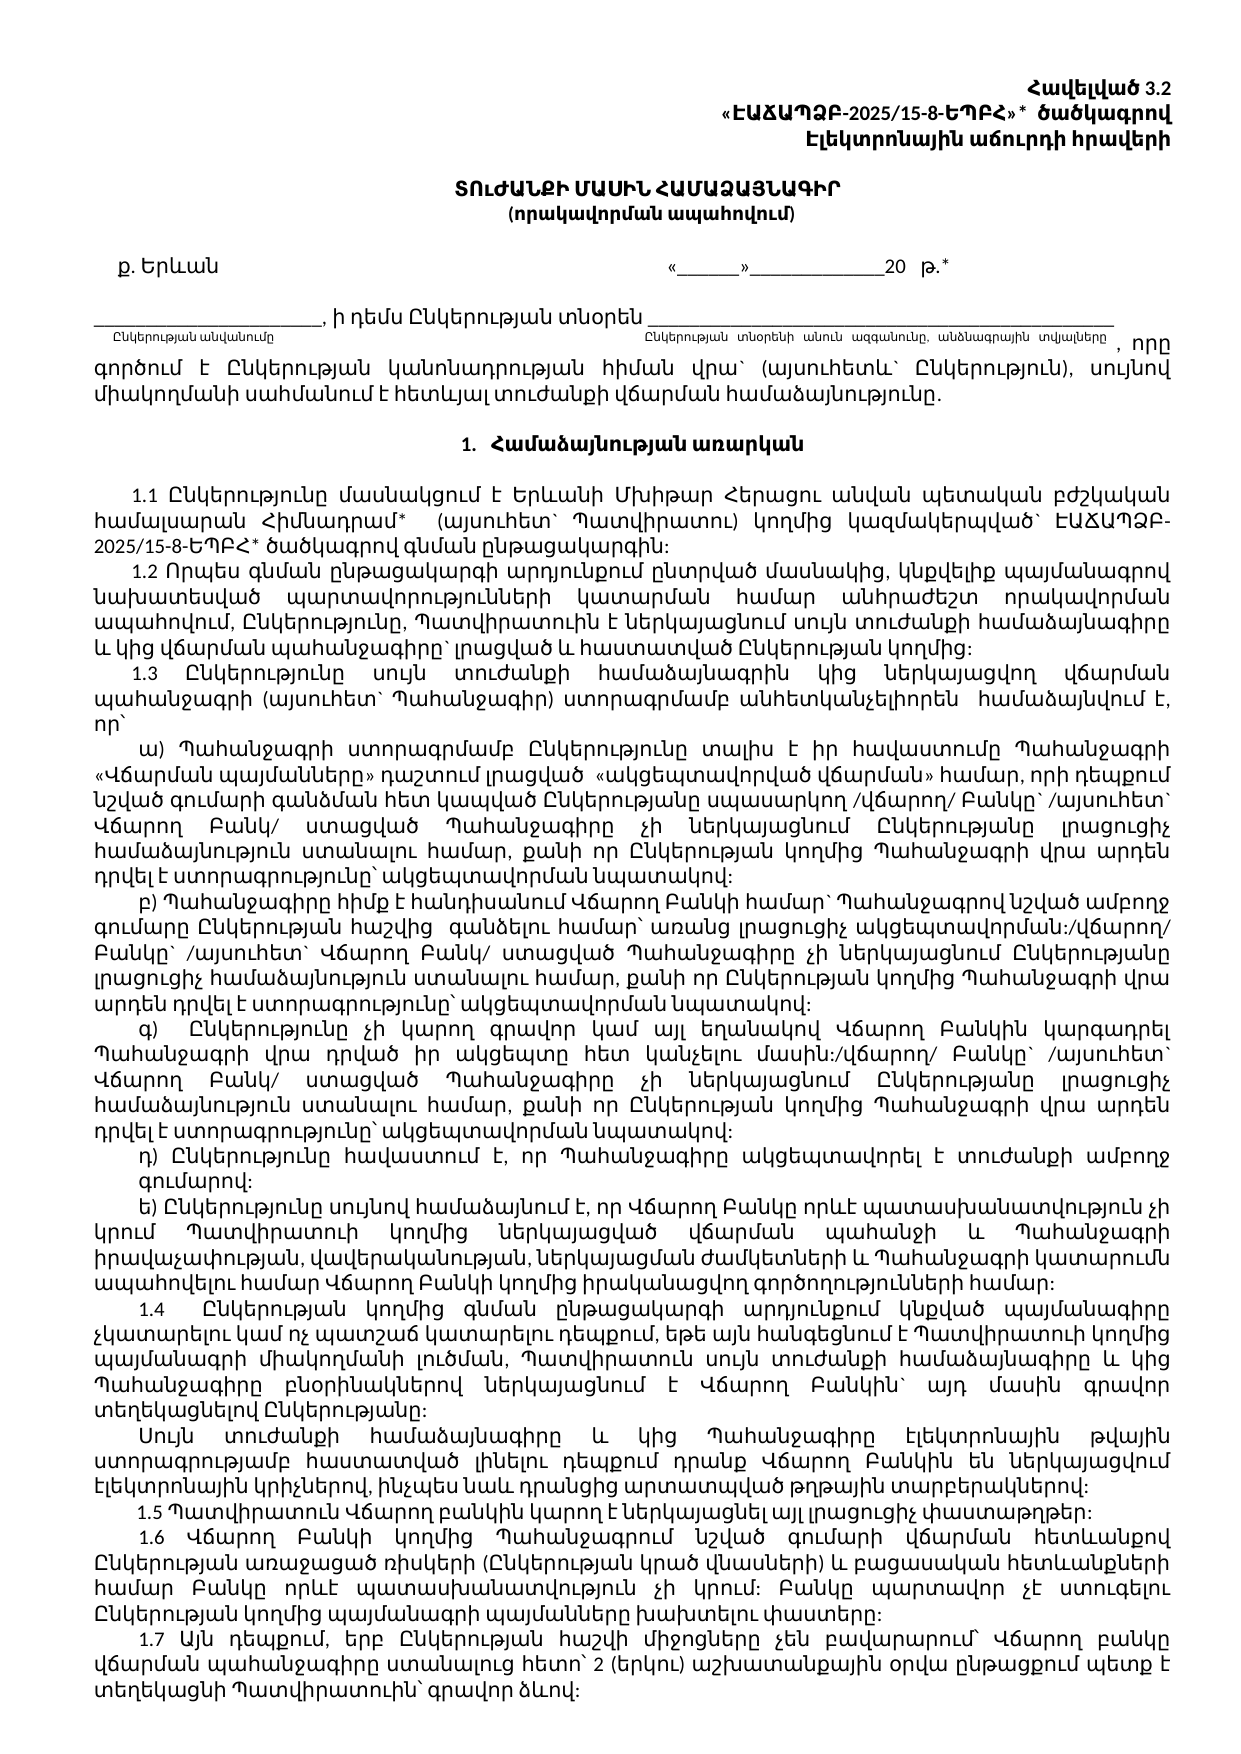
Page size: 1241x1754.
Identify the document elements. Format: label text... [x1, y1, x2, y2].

text դ) Ընկերությունը հավաստում է, որ Պահանջագիրը ակցեպտավորել է տուժանքի ամբողջ գումարով: [138, 1143, 1171, 1194]
text 1.4 Ընկերության կողմից գնման ընթացակարգի արդյունքում կնքված պայմանագիրը չկատարելու կամ ոչ պատշաճ կատարելու դեպքում, եթե այն հանգեցնում է Պատվիրատուի կողմից պայմանագրի միակողմանի լուծման, Պատվիրատուն սույն տուժանքի համաձայնագիրը և կից Պահանջագիրը բնօրինակներով ներկայացնում է Վճարող Բանկին` այդ մասին գրավոր տեղեկացնելով Ընկերությանը: [94, 1296, 1171, 1423]
text բ) Պահանջագիրը հիմք է հանդիսանում Վճարող Բանկի համար` Պահանջագրով նշված ամբողջ գումարը Ընկերության հաշվից գանձելու համար՝ առանց լրացուցիչ ակցեպտավորման:/վճարող/ Բանկը` /այսուհետ` Վճարող Բանկ/ ստացված Պահանջագիրը չի ներկայացնում Ընկերությանը լրացուցիչ համաձայնություն ստանալու համար, քանի որ Ընկերության կողմից Պահանջագրի վրա արդեն դրվել է ստորագրությունը՝ ակցեպտավորման նպատակով: [94, 889, 1171, 1016]
text (որակավորման ապահովում) [94, 202, 1171, 225]
text ՏՈւԺԱՆՔԻ ՄԱՍԻՆ ՀԱՄԱՁԱՅՆԱԳԻՐ [94, 177, 1171, 202]
text 1.5 Պատվիրատուն Վճարող բանկին կարող է ներկայացնել այլ լրացուցիչ փաստաթղթեր: [94, 1499, 1171, 1524]
text 1.1 Ընկերությունը մասնակցում է Երևանի Մխիթար Հերացու անվան պետական բժշկական համալսարան Հիմնադրամ* (այսուհետ` Պատվիրատու) կողմից կազմակերպված` ԷԱՃԱՊՁԲ-2025/15-8-ԵՊԲՀ* ծածկագրով գնման ընթացակարգին: [94, 482, 1171, 559]
text 1. Համաձայնության առարկան [94, 432, 1171, 457]
text «ԷԱՃԱՊՁԲ-2025/15-8-ԵՊԲՀ»* ծածկագրով [94, 100, 1171, 126]
text 1.6 Վճարող Բանկի կողմից Պահանջագրում նշված գումարի վճարման հետևանքով Ընկերության առաջացած ռիսկերի (Ընկերության կրած վնասների) և բացասական հետևանքների համար Բանկը որևէ պատասխանատվություն չի կրում: Բանկը պարտավոր չէ ստուգելու Ընկերության կողմից պայմանագրի պայմանները խախտելու փաստերը: [94, 1524, 1171, 1626]
text Էլեկտրոնային աճուրդի հրավերի [94, 126, 1171, 151]
text գ) Ընկերությունը չի կարող գրավոր կամ այլ եղանակով Վճարող Բանկին կարգադրել Պահանջագրի վրա դրված իր ակցեպտը հետ կանչելու մասին:/վճարող/ Բանկը` /այսուհետ` Վճարող Բանկ/ ստացված Պահանջագիրը չի ներկայացնում Ընկերությանը լրացուցիչ համաձայնություն ստանալու համար, քանի որ Ընկերության կողմից Պահանջագրի վրա արդեն դրվել է ստորագրությունը՝ ակցեպտավորման նպատակով: [94, 1016, 1171, 1143]
text 1.7 Այն դեպքում, երբ Ընկերության հաշվի միջոցները չեն բավարարում՝ Վճարող բանկը վճարման պահանջագիրը ստանալուց հետո՝ 2 (երկու) աշխատանքային օրվա ընթացքում պետք է տեղեկացնի Պատվիրատուին՝ գրավոր ձևով: [94, 1626, 1171, 1702]
text Սույն տուժանքի համաձայնագիրը և կից Պահանջագիրը էլեկտրոնային թվային ստորագրությամբ հաստատված լինելու դեպքում դրանք Վճարող Բանկին են ներկայացվում էլեկտրոնային կրիչներով, ինչպես նաև դրանցից արտատպված թղթային տարբերակներով: [94, 1423, 1171, 1499]
text ______________________, ի դեմս Ընկերության տնօրեն _____________________________________________ [94, 304, 1171, 330]
text 1.2 Որպես գնման ընթացակարգի արդյունքում ընտրված մասնակից, կնքվելիք պայմանագրով նախատեսված պարտավորությունների կատարման համար անհրաժեշտ որակավորման ապահովում, Ընկերությունը, Պատվիրատուին է ներկայացնում սույն տուժանքի համաձայնագիրը և կից վճարման պահանջագիրը` լրացված և հաստատված Ընկերության կողմից: [94, 559, 1171, 660]
text Ընկերության անվանումը Ընկերության տնօրենի անուն ազգանունը, անձնագրային տվյալները , որը գործում է Ընկերության կանոնադրության հիման վրա` (այսուհետև` Ընկերություն), սույնով միակողմանի սահմանում է հետևյալ տուժանքի վճարման համաձայնությունը. [94, 330, 1171, 406]
text ա) Պահանջագրի ստորագրմամբ Ընկերությունը տալիս է իր հավաստումը Պահանջագրի «Վճարման պայմանները» դաշտում լրացված «ակցեպտավորված վճարման» համար, որի դեպքում նշված գումարի գանձման հետ կապված Ընկերությանը սպասարկող /վճարող/ Բանկը` /այսուհետ` Վճարող Բանկ/ ստացված Պահանջագիրը չի ներկայացնում Ընկերությանը լրացուցիչ համաձայնություն ստանալու համար, քանի որ Ընկերության կողմից Պահանջագրի վրա արդեն դրվել է ստորագրությունը՝ ակցեպտավորման նպատակով: [94, 737, 1171, 889]
text ե) Ընկերությունը սույնով համաձայնում է, որ Վճարող Բանկը որևէ պատասխանատվություն չի կրում Պատվիրատուի կողմից ներկայացված վճարման պահանջի և Պահանջագրի իրավաչափության, վավերականության, ներկայացման ժամկետների և Պահանջագրի կատարումն ապահովելու համար Վճարող Բանկի կողմից իրականացվող գործողությունների համար: [94, 1194, 1171, 1296]
text ք. Երևան «______»_____________20 թ.* [94, 254, 1171, 279]
text Հավելված 3.2 [94, 75, 1171, 100]
text 1.3 Ընկերությունը սույն տուժանքի համաձայնագրին կից ներկայացվող վճարման պահանջագրի (այսուհետ` Պահանջագիր) ստորագրմամբ անհետկանչելիորեն համաձայնվում է, որ՝ [94, 660, 1171, 737]
